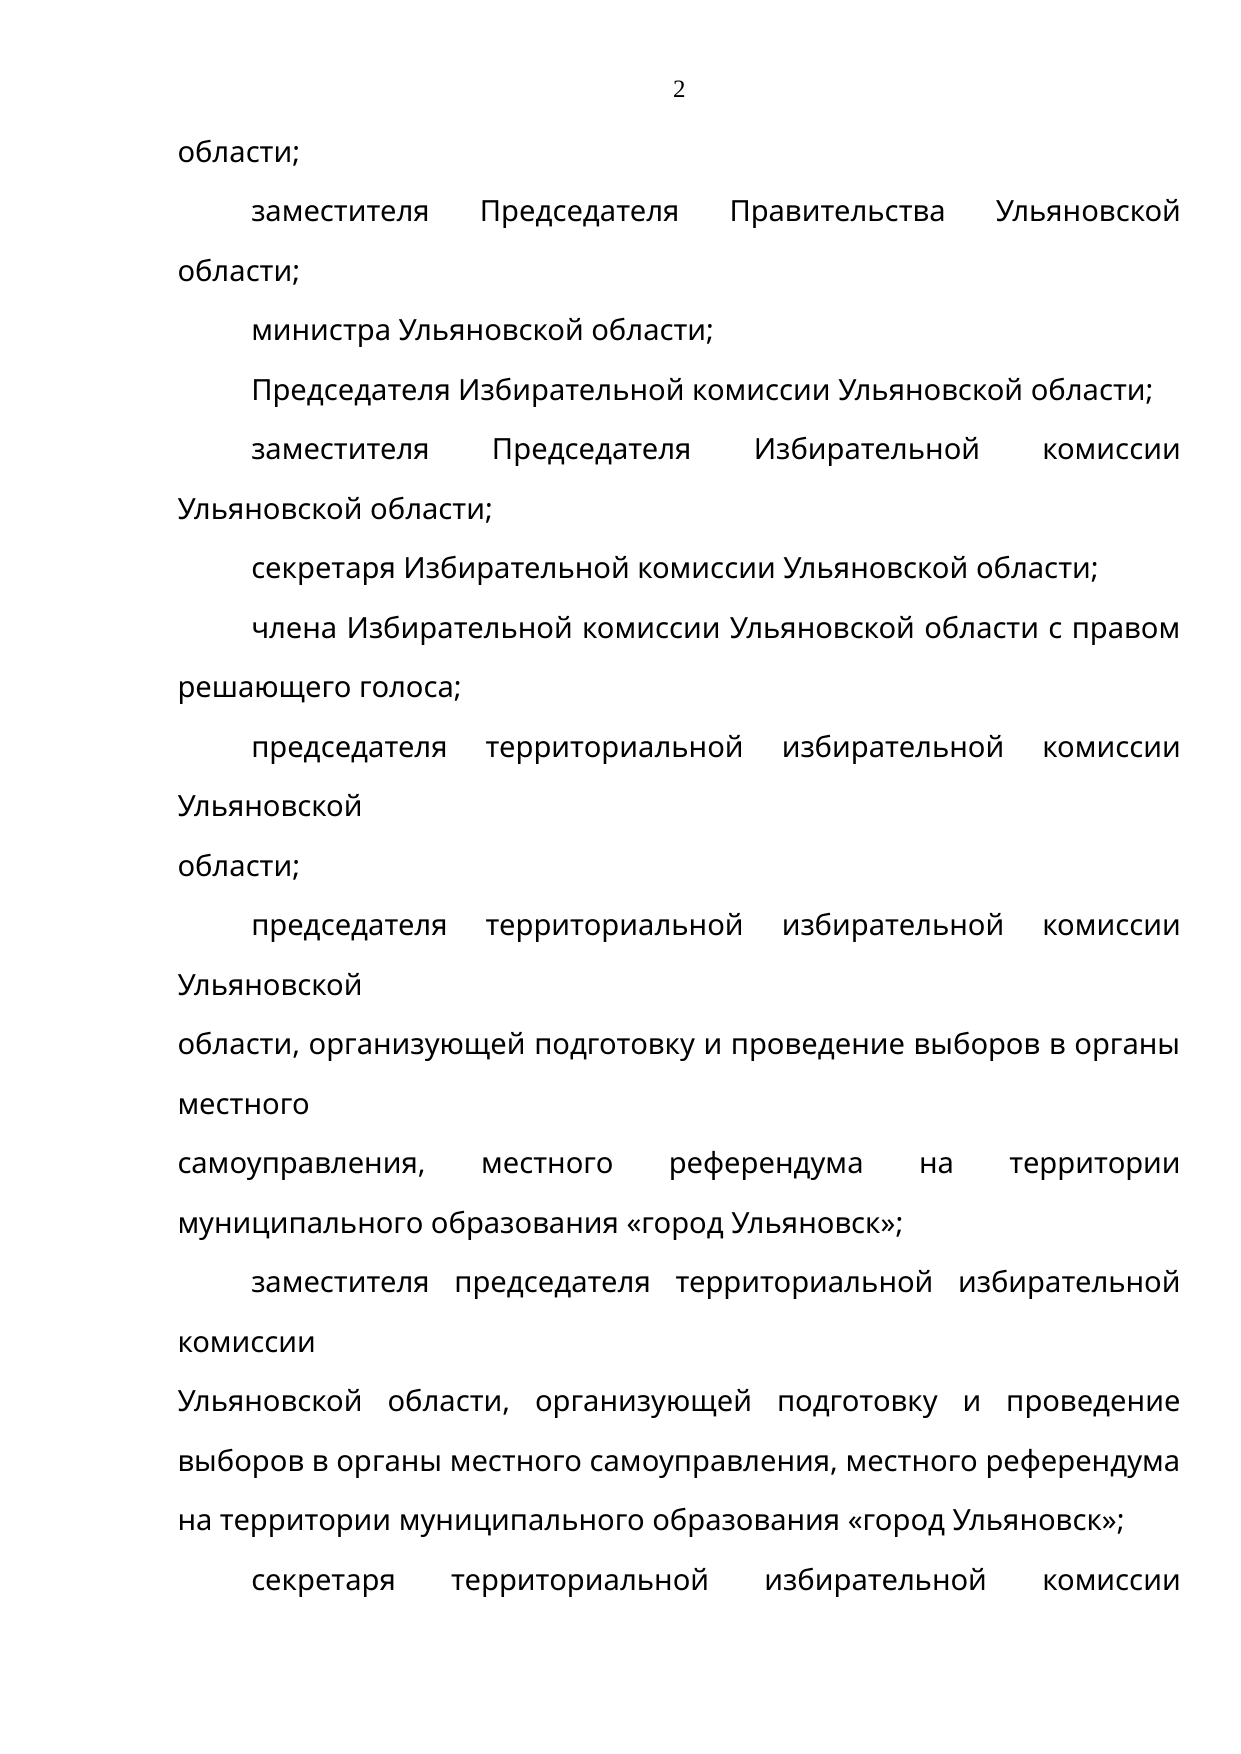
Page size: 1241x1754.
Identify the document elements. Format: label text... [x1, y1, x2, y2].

text члена Избирательной комиссии Ульяновской области с правом решающего голоса; [177, 607, 1181, 706]
text председателя территориальной избирательной комиссии Ульяновской области, организующей подготовку и проведение выборов в органы местного самоуправления, местного референдума на территории муниципального образования «город Ульяновск»; [177, 904, 1181, 1242]
text заместителя Председателя Правительства Ульяновской области; [177, 191, 1181, 290]
text заместителя Председателя Избирательной комиссии Ульяновской области; [177, 429, 1181, 528]
text Председателя Избирательной комиссии Ульяновской области; [177, 369, 1181, 409]
text секретаря Избирательной комиссии Ульяновской области; [177, 548, 1181, 587]
text министра Ульяновской области; [177, 310, 1181, 349]
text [177, 1559, 1181, 1598]
text заместителя председателя территориальной избирательной комиссии Ульяновской области, организующей подготовку и проведение выборов в органы местного самоуправления, местного референдума на территории муниципального образования «город Ульяновск»; [177, 1261, 1181, 1539]
text председателя территориальной избирательной комиссии Ульяновской области; [177, 726, 1181, 885]
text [177, 131, 1181, 171]
